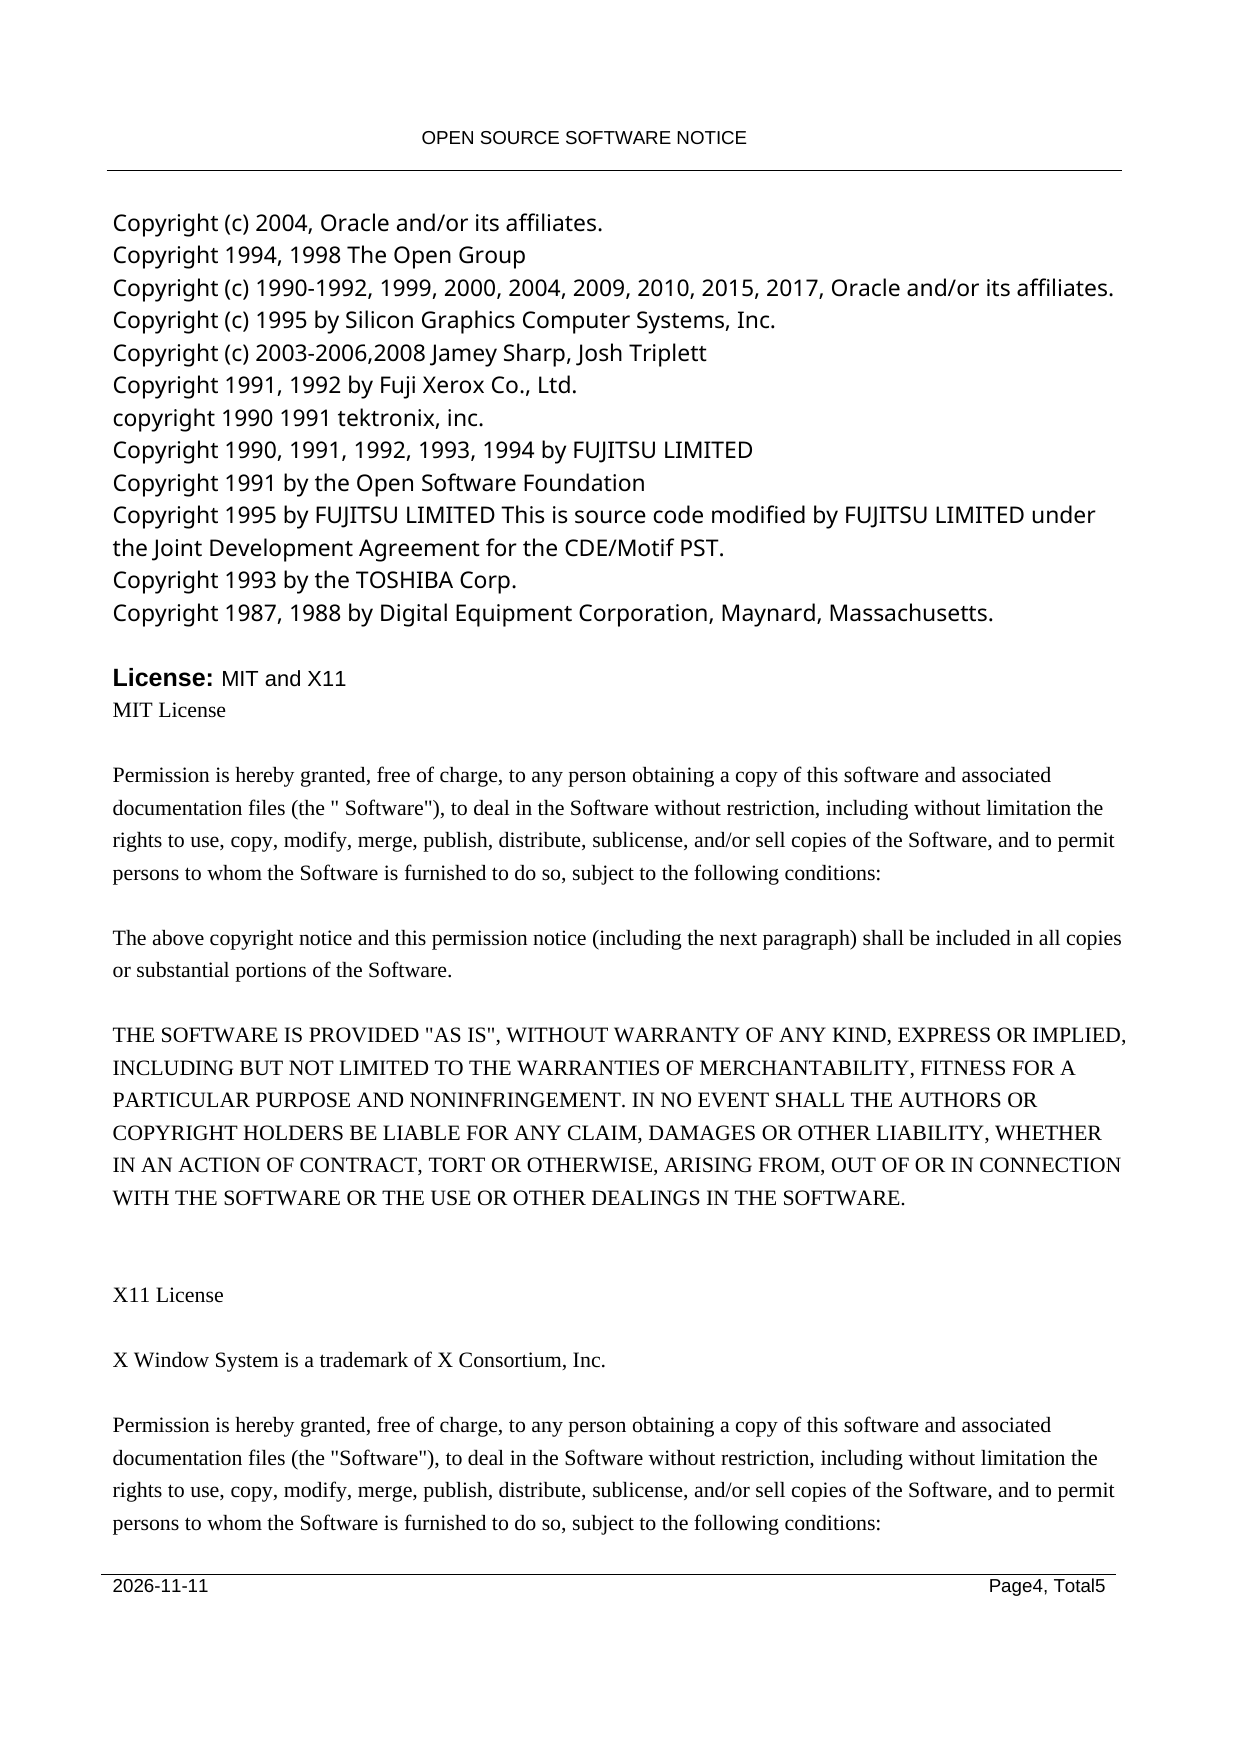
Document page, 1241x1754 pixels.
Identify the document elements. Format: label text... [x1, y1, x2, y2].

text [112, 206, 1128, 661]
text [112, 694, 1128, 1539]
text License: MIT and X11 [112, 661, 1128, 694]
